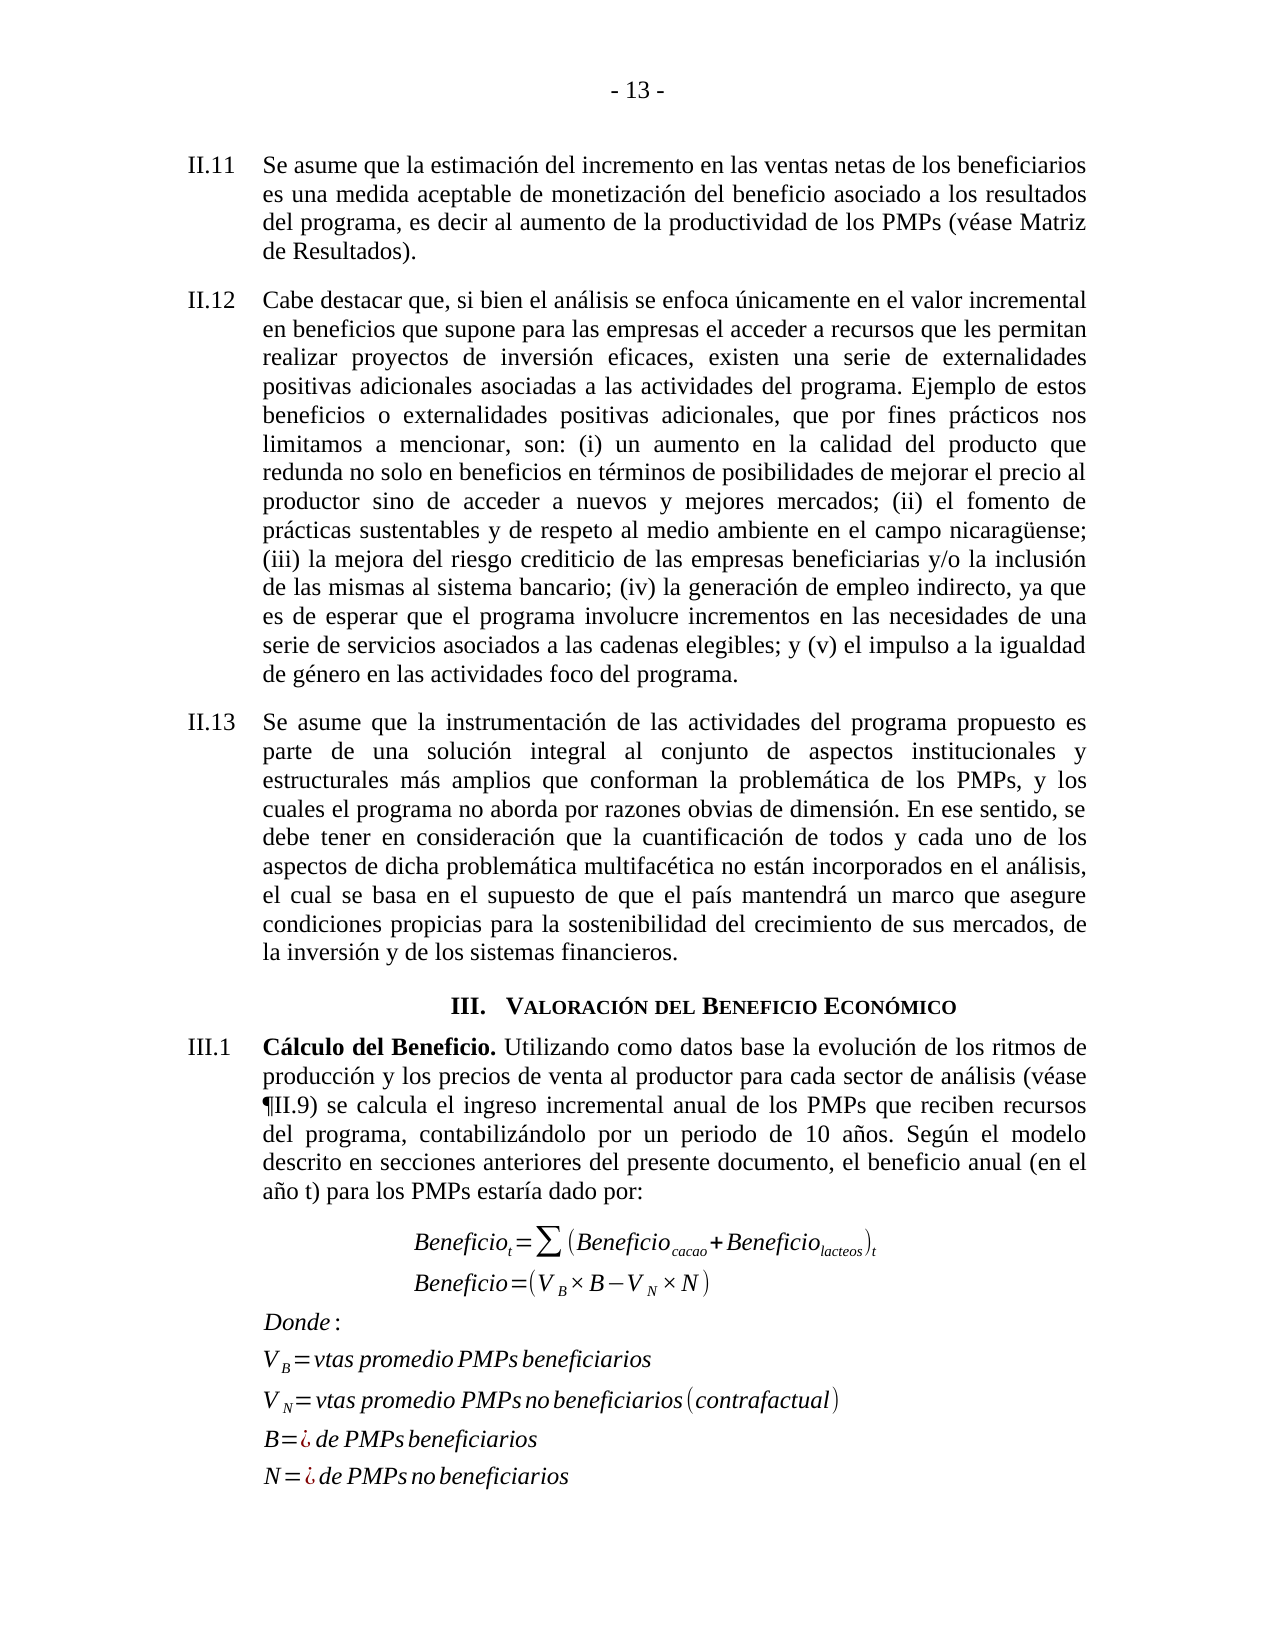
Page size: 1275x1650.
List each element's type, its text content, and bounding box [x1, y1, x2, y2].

text Se asume que la instrumentación de las actividades del programa propuesto es parte de una solución integral al conjunto de aspectos institucionales y estructurales más amplios que conforman la problemática de los PMPs, y los cuales el programa no aborda por razones obvias de dimensión. En ese sentido, se debe tener en consideración que la cuantificación de todos y cada uno de los aspectos de dicha problemática multifacética no están incorporados en el análisis, el cual se basa en el supuesto de que el país mantendrá un marco que asegure condiciones propicias para la sostenibilidad del crecimiento de sus mercados, de la inversión y de los sistemas financieros. [187, 707, 1087, 966]
text Valoración del Beneficio Económico [307, 991, 1087, 1020]
text Se asume que la estimación del incremento en las ventas netas de los beneficiarios es una medida aceptable de monetización del beneficio asociado a los resultados del programa, es decir al aumento de la productividad de los PMPs (véase Matriz de Resultados). [187, 150, 1087, 265]
text Cálculo del Beneficio. Utilizando como datos base la evolución de los ritmos de producción y los precios de venta al productor para cada sector de análisis (véase ¶2.9) se calcula el ingreso incremental anual de los PMPs que reciben recursos del programa, contabilizándolo por un periodo de 10 años. Según el modelo descrito en secciones anteriores del presente documento, el beneficio anual (en el año t) para los PMPs estaría dado por: [187, 1032, 1087, 1205]
text Cabe destacar que, si bien el análisis se enfoca únicamente en el valor incremental en beneficios que supone para las empresas el acceder a recursos que les permitan realizar proyectos de inversión eficaces, existen una serie de externalidades positivas adicionales asociadas a las actividades del programa. Ejemplo de estos beneficios o externalidades positivas adicionales, que por fines prácticos nos limitamos a mencionar, son: (i) un aumento en la calidad del producto que redunda no solo en beneficios en términos de posibilidades de mejorar el precio al productor sino de acceder a nuevos y mejores mercados; (ii) el fomento de prácticas sustentables y de respeto al medio ambiente en el campo nicaragüense; (iii) la mejora del riesgo crediticio de las empresas beneficiarias y/o la inclusión de las mismas al sistema bancario; (iv) la generación de empleo indirecto, ya que es de esperar que el programa involucre incrementos en las necesidades de una serie de servicios asociados a las cadenas elegibles; y (v) el impulso a la igualdad de género en las actividades foco del programa. [187, 285, 1087, 687]
